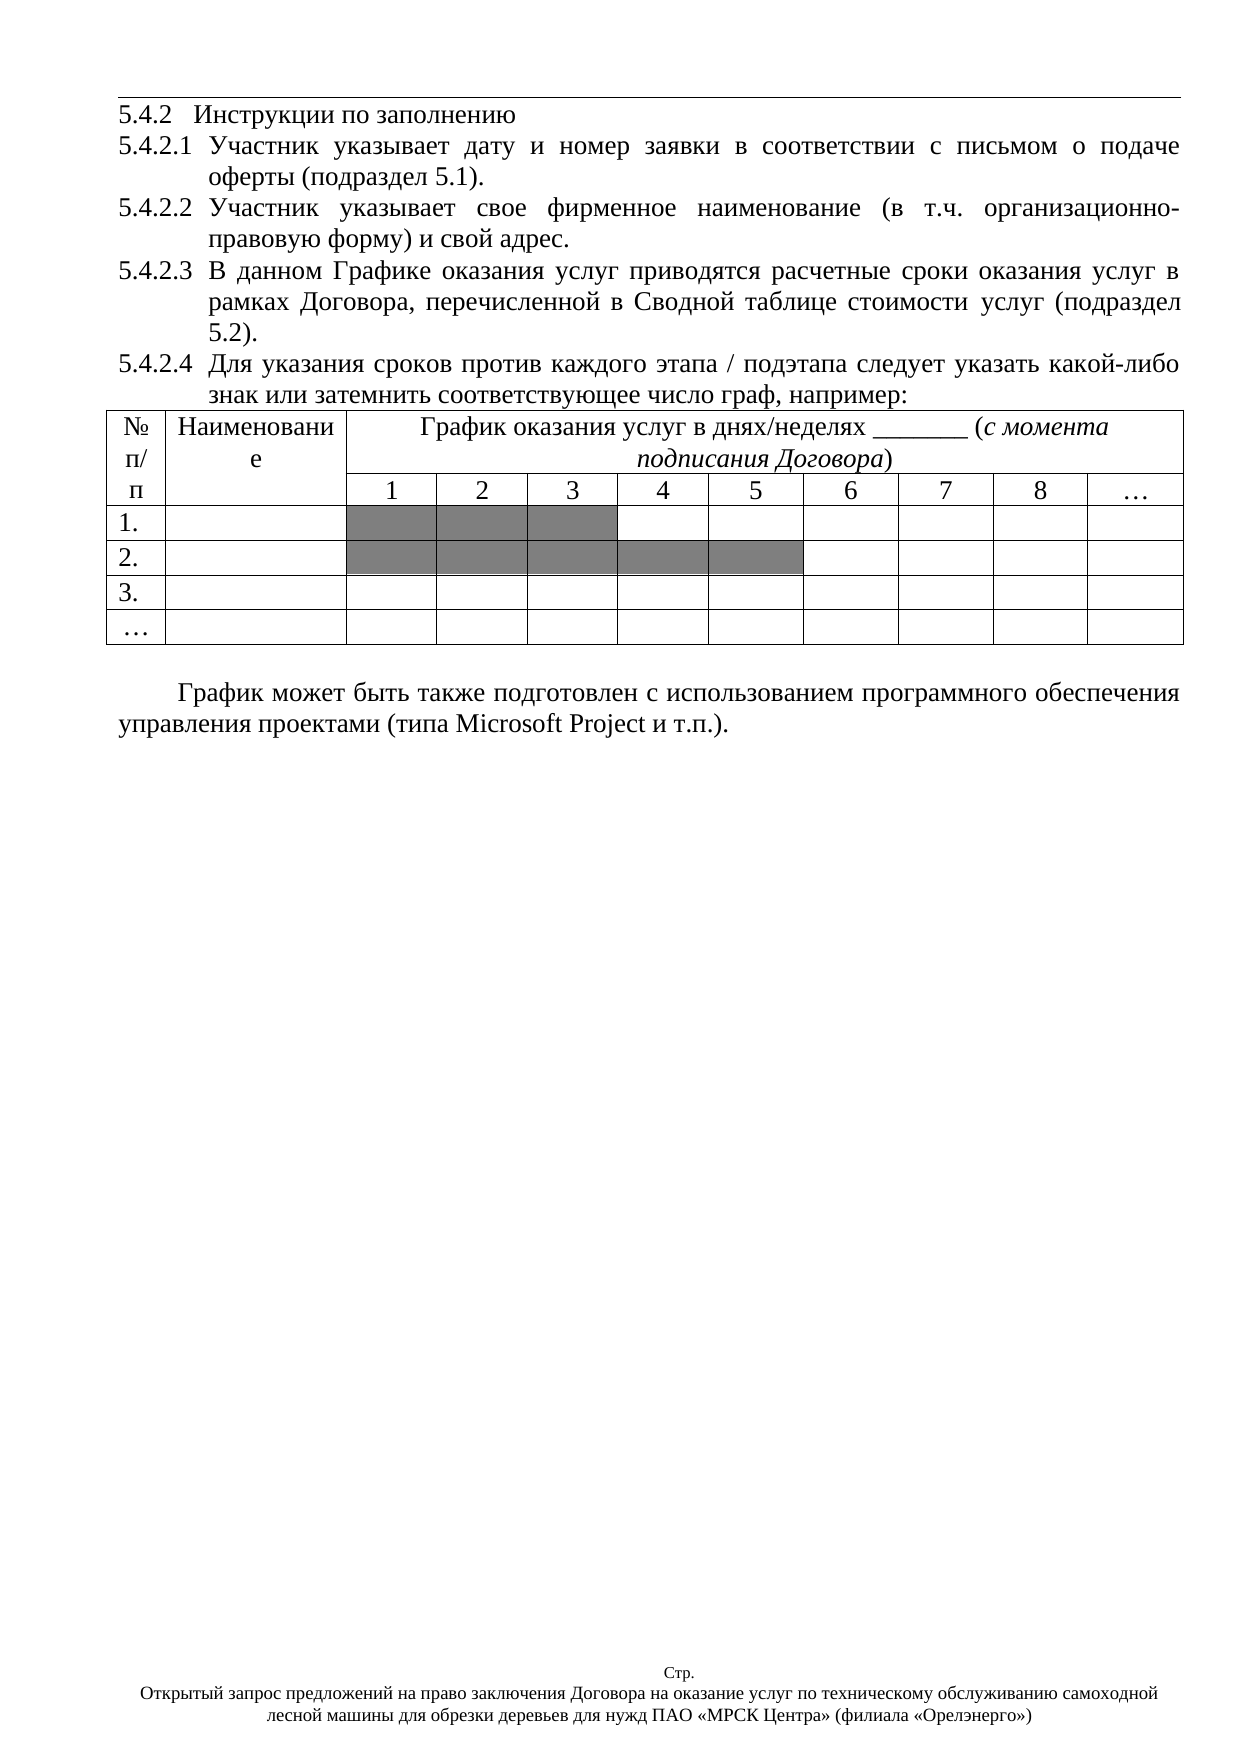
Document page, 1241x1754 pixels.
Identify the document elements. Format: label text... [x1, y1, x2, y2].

table_header График оказания услуг в днях/неделях _______ (с момента подписания Договора) [347, 411, 1183, 473]
table_cell [166, 541, 346, 574]
table_cell 4 [618, 474, 708, 505]
table_cell [899, 610, 993, 644]
table_cell [899, 541, 993, 574]
table_cell [347, 610, 436, 644]
list Для указания сроков против каждого этапа / подэтапа следует указать какой-либо знак или затемнить соответствующее число граф, например: [118, 347, 1181, 409]
table_cell [528, 610, 617, 644]
table_cell [994, 576, 1087, 609]
table_cell [709, 576, 803, 609]
table_cell [107, 541, 165, 574]
table_header Наименование [166, 411, 346, 505]
table_cell [166, 610, 346, 644]
table_cell 3 [528, 474, 617, 505]
table_cell [107, 576, 165, 609]
table_cell [1088, 576, 1183, 609]
table_cell [994, 610, 1087, 644]
list В данном Графике оказания услуг приводятся расчетные сроки оказания услуг в рамках Договора, перечисленной в Сводной таблице стоимости услуг (подраздел 5.2). [118, 254, 1181, 347]
table_cell … [1088, 474, 1183, 505]
table_cell [899, 506, 993, 540]
table_cell [618, 610, 708, 644]
table_cell [437, 541, 527, 574]
text График может быть также подготовлен с использованием программного обеспечения управления проектами (типа Microsoft Project и т.п.). [118, 676, 1181, 739]
subtitle Инструкции по заполнению [118, 98, 1181, 129]
table_header № п/п [107, 411, 165, 505]
table_cell [528, 506, 617, 540]
table_cell [347, 506, 436, 540]
table_cell [709, 506, 803, 540]
table_cell [709, 610, 803, 644]
table_cell [804, 576, 898, 609]
table_cell [347, 541, 436, 574]
table_cell [166, 506, 346, 540]
table_cell [528, 576, 617, 609]
list Участник указывает свое фирменное наименование (в т.ч. организационно-правовую форму) и свой адрес. [118, 191, 1181, 254]
table_cell [994, 506, 1087, 540]
table_cell [804, 610, 898, 644]
table_cell 2 [437, 474, 527, 505]
table_cell [899, 576, 993, 609]
table_cell 7 [899, 474, 993, 505]
table_cell 6 [804, 474, 898, 505]
table_cell [1088, 541, 1183, 574]
table_cell [437, 576, 527, 609]
table_cell [347, 576, 436, 609]
table_cell 8 [994, 474, 1087, 505]
table_cell [804, 541, 898, 574]
table_cell [437, 506, 527, 540]
table_cell [1088, 506, 1183, 540]
table_cell [804, 506, 898, 540]
table_cell [618, 506, 708, 540]
table_cell [1088, 610, 1183, 644]
table_cell [618, 541, 708, 574]
table_cell [107, 506, 165, 540]
table_cell [528, 541, 617, 574]
table_cell [437, 610, 527, 644]
table_cell [994, 541, 1087, 574]
table_cell 1 [347, 474, 436, 505]
table_cell [166, 576, 346, 609]
list Участник указывает дату и номер заявки в соответствии с письмом о подаче оферты (подраздел 5.1). [118, 129, 1181, 191]
table_cell … [107, 610, 165, 644]
table_cell [709, 541, 803, 574]
table_cell [618, 576, 708, 609]
table_cell 5 [709, 474, 803, 505]
